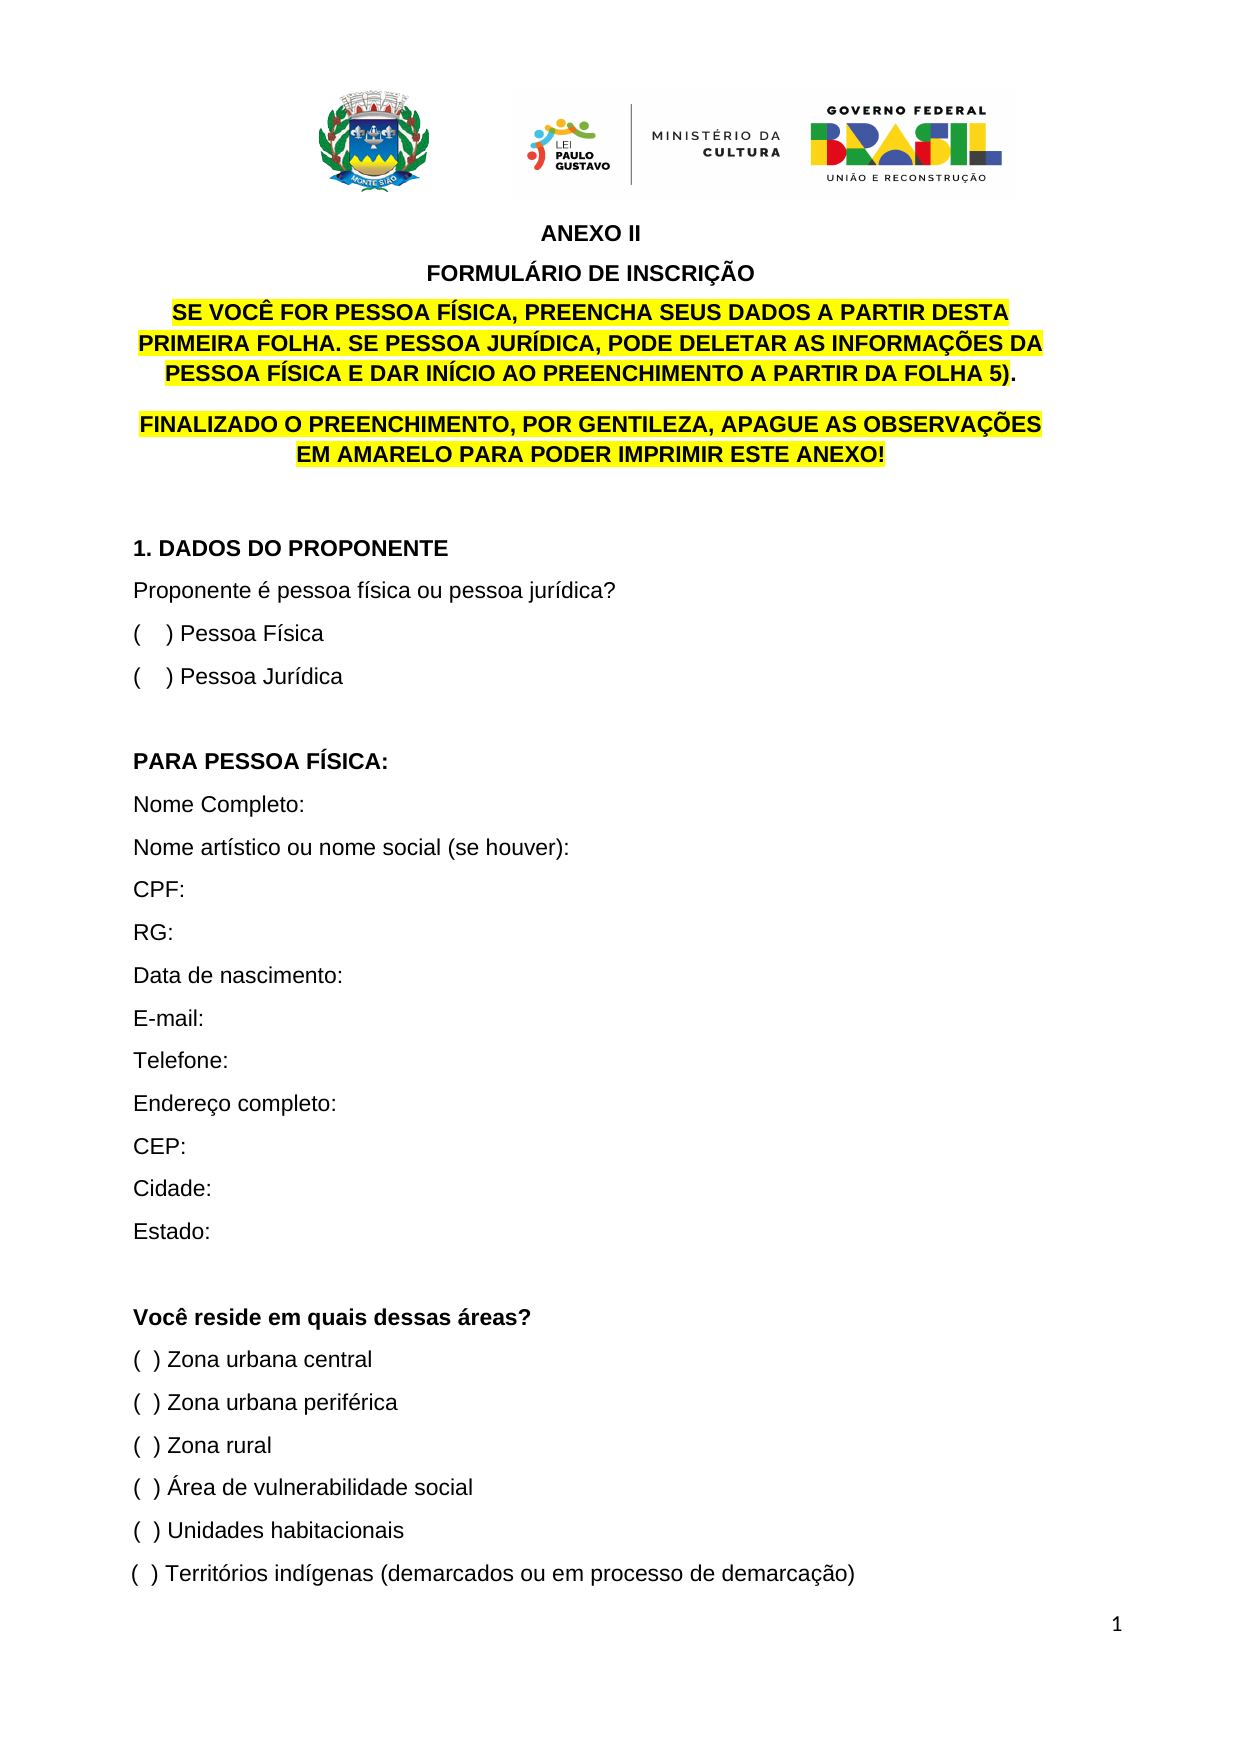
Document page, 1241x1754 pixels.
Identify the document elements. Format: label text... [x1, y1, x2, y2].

text Endereço completo: [133, 1090, 1048, 1116]
text Você reside em quais dessas áreas? [133, 1303, 1048, 1330]
text Cidade: [133, 1175, 1048, 1202]
text Estado: [133, 1218, 1048, 1244]
text 1. DADOS DO PROPONENTE [133, 535, 1048, 561]
text RG: [133, 919, 1048, 946]
text E-mail: [133, 1004, 1048, 1031]
text FINALIZADO O PREENCHIMENTO, POR GENTILEZA, APAGUE AS OBSERVAÇÕES EM AMARELO PARA PODER IMPRIMIR ESTE ANEXO! [133, 411, 1048, 467]
text PARA PESSOA FÍSICA: [133, 748, 1048, 775]
text FORMULÁRIO DE INSCRIÇÃO [133, 260, 1048, 286]
text ( ) Unidades habitacionais [133, 1517, 1048, 1543]
text CPF: [133, 876, 1048, 903]
picture [314, 88, 434, 193]
text ANEXO II [133, 220, 1048, 247]
text ( ) Pessoa Física [133, 620, 1048, 647]
text Proponente é pessoa física ou pessoa jurídica? [133, 577, 1048, 604]
text ( ) Área de vulnerabilidade social [133, 1474, 1048, 1501]
text Data de nascimento: [133, 962, 1048, 988]
text ( ) Zona urbana periférica [133, 1389, 1048, 1415]
text CEP: [133, 1133, 1048, 1159]
text SE VOCÊ FOR PESSOA FÍSICA, PREENCHA SEUS DADOS A PARTIR DESTA PRIMEIRA FOLHA. SE PESSOA JURÍDICA, PODE DELETAR AS INFORMAÇÕES DA PESSOA FÍSICA E DAR INÍCIO AO PREENCHIMENTO A PARTIR DA FOLHA 5). [133, 299, 1048, 386]
text Telefone: [133, 1047, 1048, 1074]
text ( ) Zona rural [133, 1432, 1048, 1458]
text ( ) Territórios indígenas (demarcados ou em processo de demarcação) [131, 1560, 1033, 1586]
text ( ) Pessoa Jurídica [133, 663, 1048, 689]
picture [507, 86, 1023, 200]
text Nome Completo: [133, 791, 1048, 817]
text Nome artístico ou nome social (se houver): [133, 834, 1048, 860]
text ( ) Zona urbana central [133, 1346, 1048, 1373]
